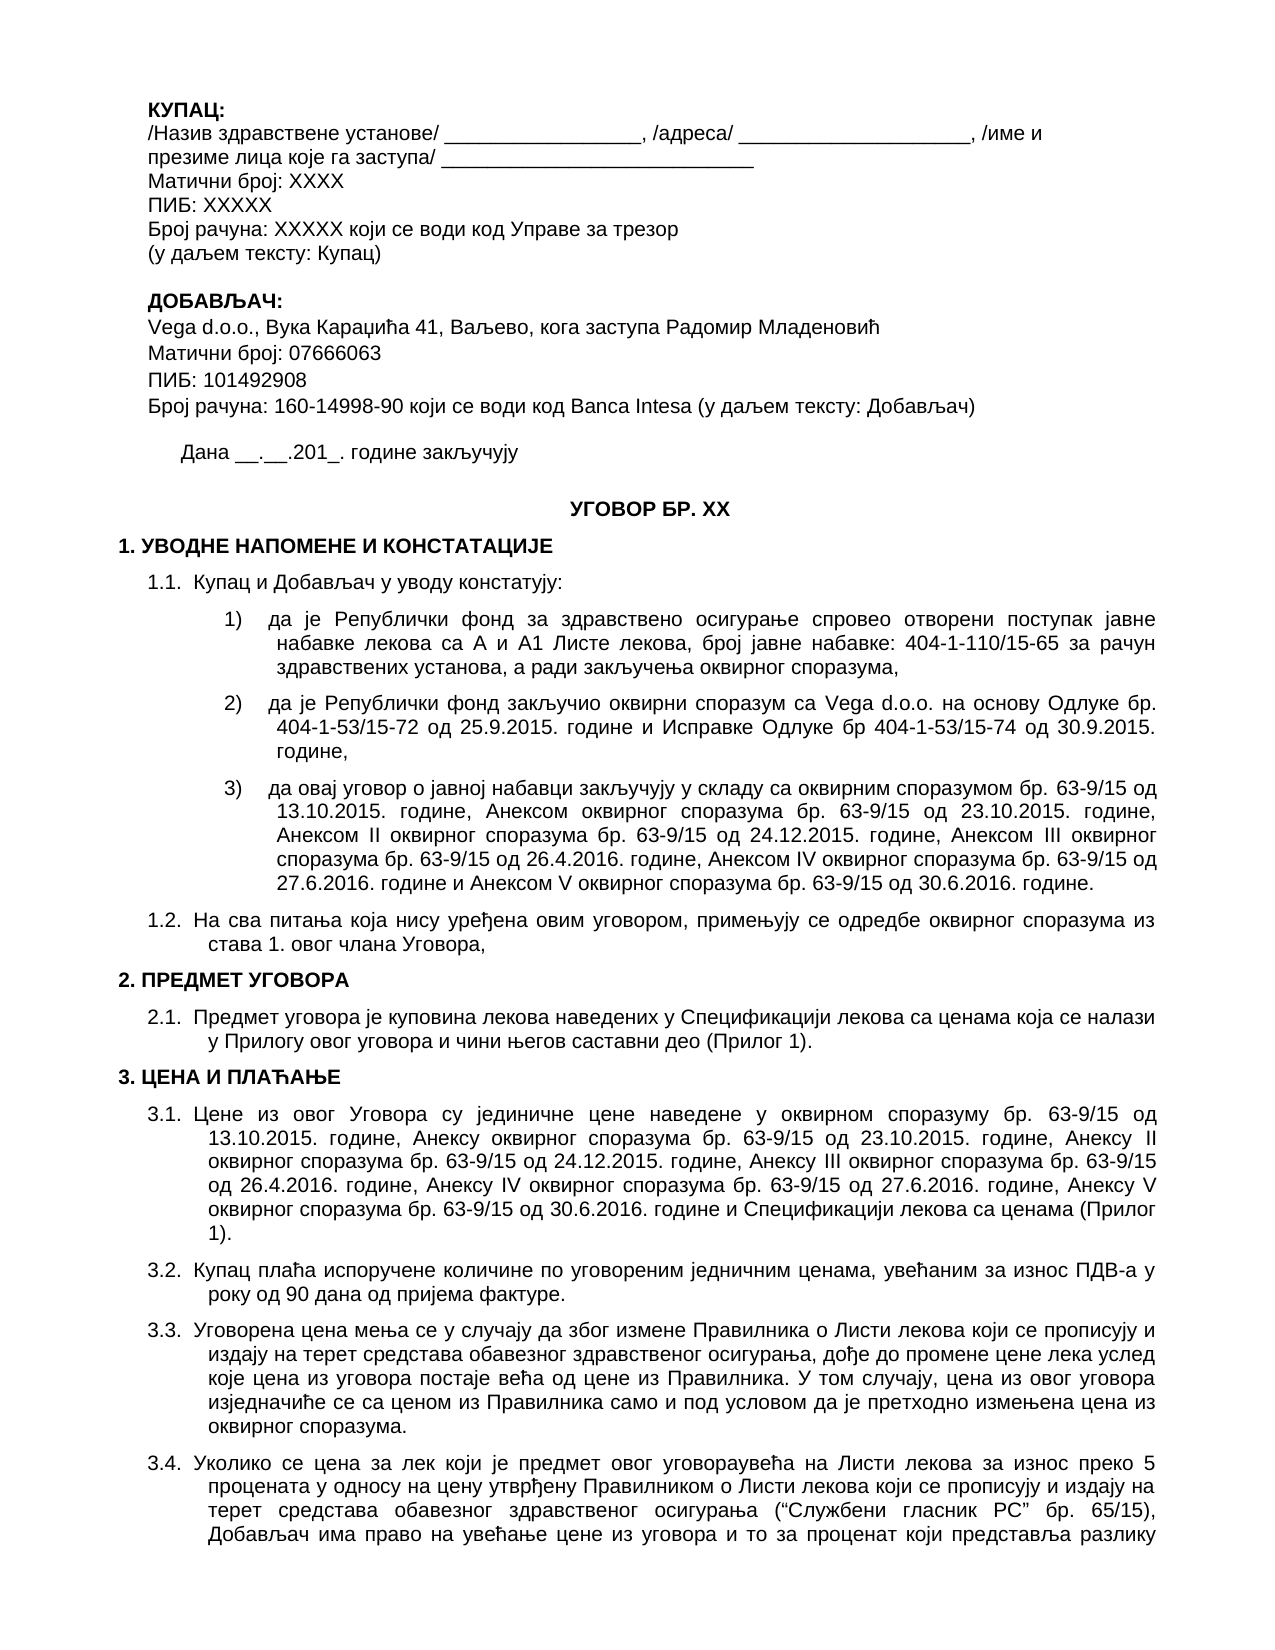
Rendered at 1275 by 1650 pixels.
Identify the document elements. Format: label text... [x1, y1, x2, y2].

list Уговорена цена мења се у случају да због измене Правилника о Листи лекова који се прописују и издају на терет средстава обавезног здравственог осигурања, дође до промене цене лека услед које цена из уговора постаје већа од цене из Правилника. У том случају, цена из овог уговора изједначиће се са ценом из Правилника само и под условом да је претходно измењена цена из оквирног споразума. [147, 1318, 1157, 1438]
list На сва питања која нису уређена овим уговором, примењују се одредбе оквирног споразума из става 1. овог члана Уговора, [147, 908, 1157, 956]
text УГОВОР БР. ХХ [570, 497, 1157, 521]
text 2. ПРЕДМЕТ УГОВОРА [118, 968, 1157, 992]
text 1. УВОДНЕ НАПОМЕНЕ И КОНСТАТАЦИЈЕ [118, 534, 1157, 558]
text Vega d.o.o., Вука Караџића 41, Ваљево, кога заступа Радомир Младеновић [148, 315, 1157, 339]
text Број рачуна: XXXXX који се води код Управе за трезор [148, 217, 1157, 241]
text (у даљем тексту: Купац) [148, 241, 1157, 264]
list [147, 1450, 1157, 1546]
text ДОБАВЉАЧ: [148, 288, 1157, 312]
text ПИБ: 101492908 [148, 368, 1157, 392]
list Цене из овог Уговора су јединичне цене наведене у оквирном споразуму бр. 63-9/15 од 13.10.2015. године, Анексу оквирног споразума бр. 63-9/15 од 23.10.2015. године, Анексу II оквирног споразума бр. 63-9/15 од 24.12.2015. године, Анексу III оквирног споразума бр. 63-9/15 од 26.4.2016. године, Анексу IV оквирног споразума бр. 63-9/15 од 27.6.2016. године, Анексу V оквирног споразума бр. 63-9/15 од 30.6.2016. године и Спецификацији лекова са ценама (Прилог 1). [147, 1101, 1157, 1245]
list да је Републички фонд закључио оквирни споразум са Vega d.o.o. на основу Одлуке бр. 404-1-53/15-72 од 25.9.2015. године и Исправке Одлуке бр 404-1-53/15-74 од 30.9.2015. године, [224, 691, 1157, 763]
text ПИБ: XXXXX [148, 193, 1157, 217]
text Матични број: XXXX [148, 169, 1157, 193]
text КУПАЦ: [148, 98, 1157, 122]
list Предмет уговора је куповина лекова наведених у Спецификацији лекова са ценама која се налази у Прилогу овог уговора и чини његов саставни део (Прилог 1). [147, 1004, 1157, 1052]
list Купац плаћа испоручене количине по уговореним једничним ценама, увећаним за износ ПДВ-а у року од 90 дана од пријема фактуре. [147, 1258, 1157, 1306]
text Дана __.__.201_. године закључују [181, 440, 1157, 464]
list Купац и Добављач у уводу констатују: [147, 570, 1157, 594]
text /Назив здравствене установе/ _________________, /адреса/ ____________________, /име и презиме лица које га заступа/ ___________________________ [148, 122, 1111, 169]
text Број рачуна: 160-14998-90 који се води код Banca Intesa (у даљем тексту: Добављач) [148, 394, 1157, 418]
list да је Републички фонд за здравствено осигурање спровео отворени поступак јавне набавке лекова са А и А1 Листе лекова, број јавне набавке: 404-1-110/15-65 за рачун здравствених установа, а ради закључења оквирног споразума, [224, 607, 1157, 678]
text Матични број: 07666063 [148, 341, 1157, 365]
list да овај уговор о јавној набавци закључују у складу са оквирним споразумом бр. 63-9/15 од 13.10.2015. године, Анексом оквирног споразума бр. 63-9/15 од 23.10.2015. године, Анексом II оквирног споразума бр. 63-9/15 од 24.12.2015. године, Анексом III оквирног споразума бр. 63-9/15 од 26.4.2016. године, Анексом IV оквирног споразума бр. 63-9/15 од 27.6.2016. године и Анексом V оквирног споразума бр. 63-9/15 од 30.6.2016. године. [224, 775, 1157, 895]
text 3. ЦЕНА И ПЛАЋАЊЕ [118, 1065, 1157, 1089]
